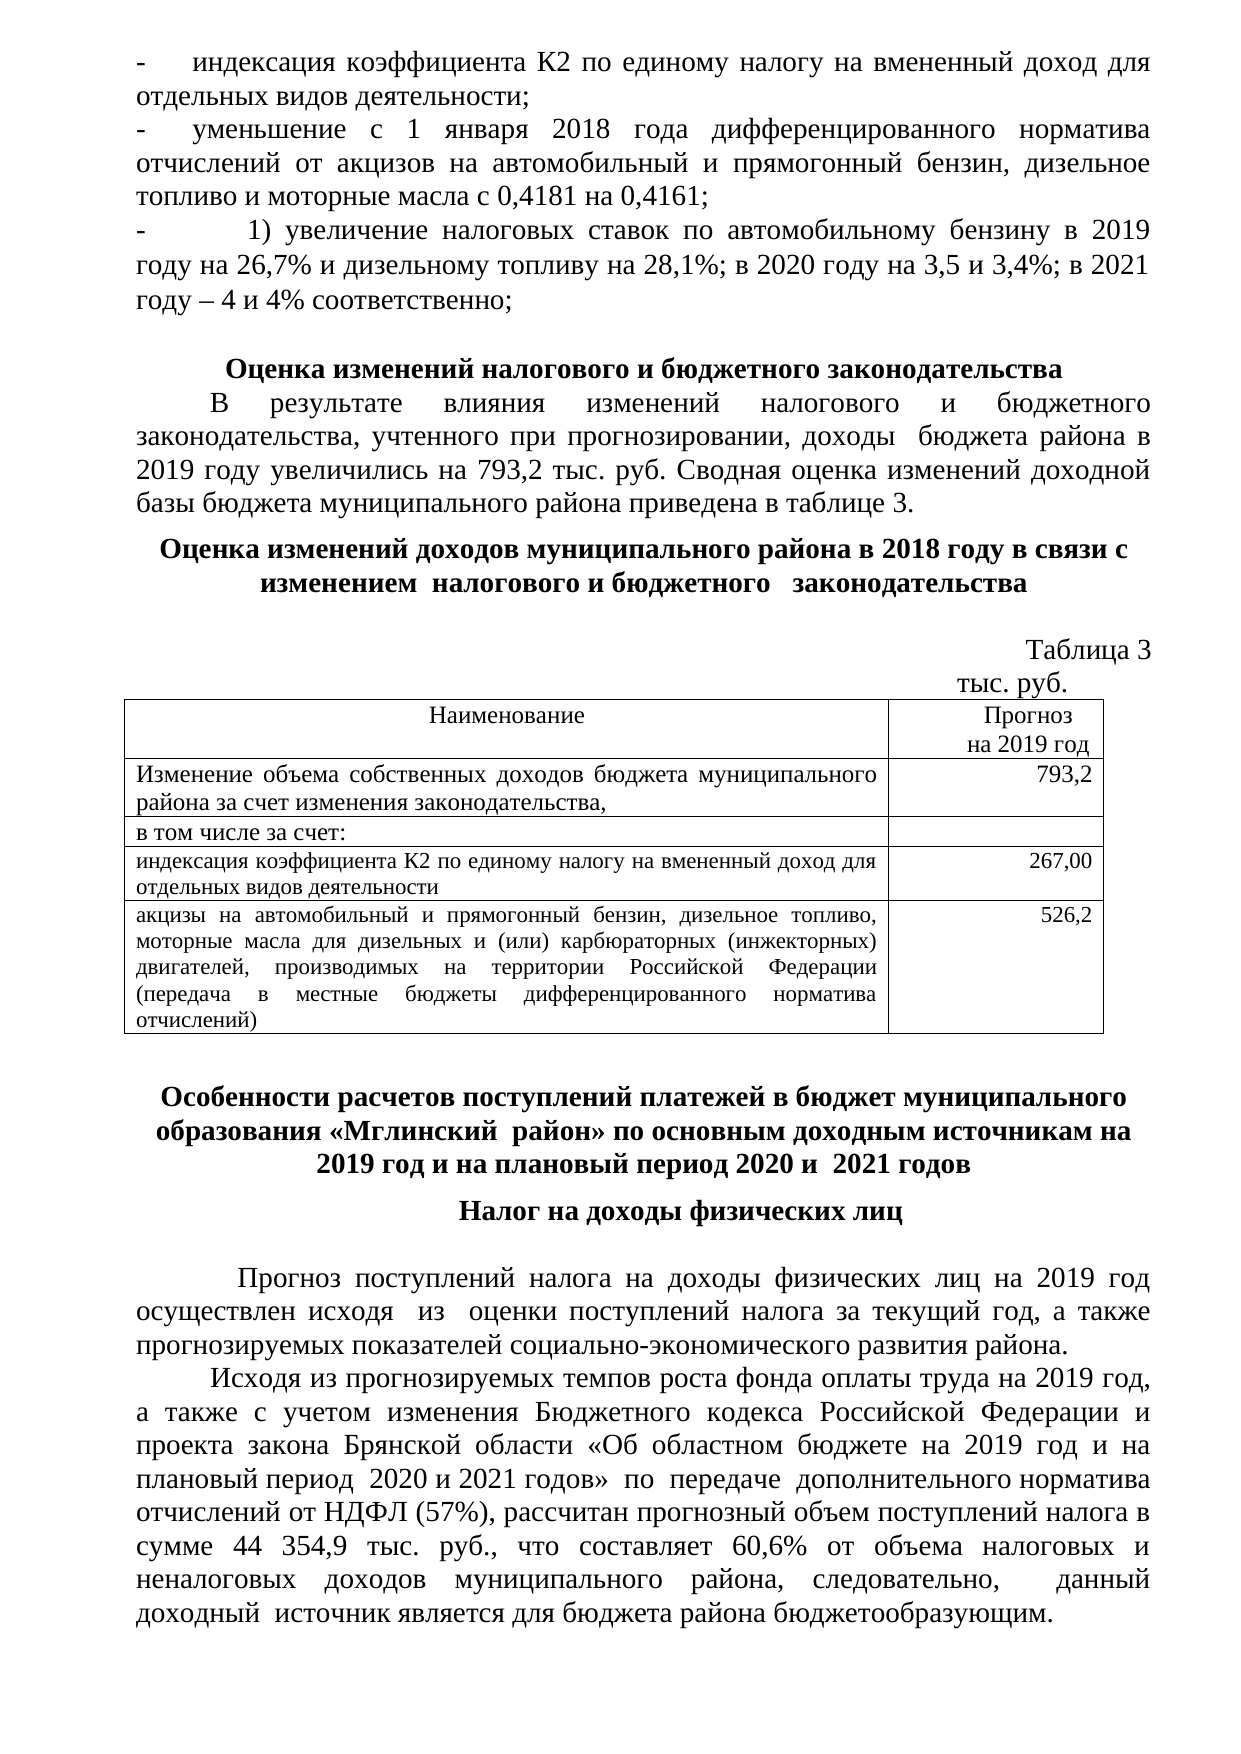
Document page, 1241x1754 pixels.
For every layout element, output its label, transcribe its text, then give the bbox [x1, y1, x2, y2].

list 1) увеличение налоговых ставок по автомобильному бензину в 2019 году на 26,7% и дизельному топливу на 28,1%; в 2020 году на 3,5 и 3,4%; в 2021 году – 4 и 4% соответственно; [136, 212, 1152, 316]
table_cell [889, 817, 1103, 846]
table_cell в том числе за счет: [125, 817, 888, 846]
table_header Прогноз на 2019 год [889, 700, 1103, 758]
title Оценка изменений доходов муниципального района в 2018 году в связи с изменением налогового и бюджетного законодательства [136, 531, 1152, 598]
table_cell акцизы на автомобильный и прямогонный бензин, дизельное топливо, моторные масла для дизельных и (или) карбюраторных (инжекторных) двигателей, производимых на территории Российской Федерации (передача в местные бюджеты дифференцированного норматива отчислений) [125, 901, 888, 1032]
text Исходя из прогнозируемых темпов роста фонда оплаты труда на 2019 год, а также с учетом изменения Бюджетного кодекса Российской Федерации и проекта закона Брянской области «Об областном бюджете на 2019 год и на плановый период 2020 и 2021 годов» по передаче дополнительного норматива отчислений от НДФЛ (57%), рассчитан прогнозный объем поступлений налога в сумме 44 354,9 тыс. руб., что составляет 60,6% от объема налоговых и неналоговых доходов муниципального района, следовательно, данный доходный источник является для бюджета района бюджетообразующим. [136, 1360, 1152, 1629]
subtitle Налог на доходы физических лиц [136, 1193, 1152, 1226]
text В результате влияния изменений налогового и бюджетного законодательства, учтенного при прогнозировании, доходы бюджета района в 2019 году увеличились на 793,2 тыс. руб. Сводная оценка изменений доходной базы бюджета муниципального района приведена в таблице 3. [136, 385, 1152, 519]
table_cell 267,00 [889, 847, 1103, 900]
table_cell 526,2 [889, 901, 1103, 1032]
table_header Наименование [125, 700, 888, 758]
title Оценка изменений налогового и бюджетного законодательства [136, 351, 1152, 385]
text Прогноз поступлений налога на доходы физических лиц на 2019 год осуществлен исходя из оценки поступлений налога за текущий год, а также прогнозируемых показателей социально-экономического развития района. [136, 1260, 1152, 1360]
table_cell Изменение объема собственных доходов бюджета муниципального района за счет изменения законодательства, [125, 759, 888, 816]
title тыс. руб. [799, 666, 1152, 699]
table_cell индексация коэффициента К2 по единому налогу на вмененный доход для отдельных видов деятельности [125, 847, 888, 900]
table_cell 793,2 [889, 759, 1103, 816]
list уменьшение с 1 января 2018 года дифференцированного норматива отчислений от акцизов на автомобильный и прямогонный бензин, дизельное топливо и моторные масла с 0,4181 на 0,4161; [136, 111, 1152, 212]
list индексация коэффициента К2 по единому налогу на вмененный доход для отдельных видов деятельности; [136, 44, 1152, 111]
title Таблица 3 [136, 632, 1152, 666]
text Особенности расчетов поступлений платежей в бюджет муниципального образования «Мглинский район» по основным доходным источникам на 2019 год и на плановый период 2020 и 2021 годов [136, 1079, 1152, 1180]
